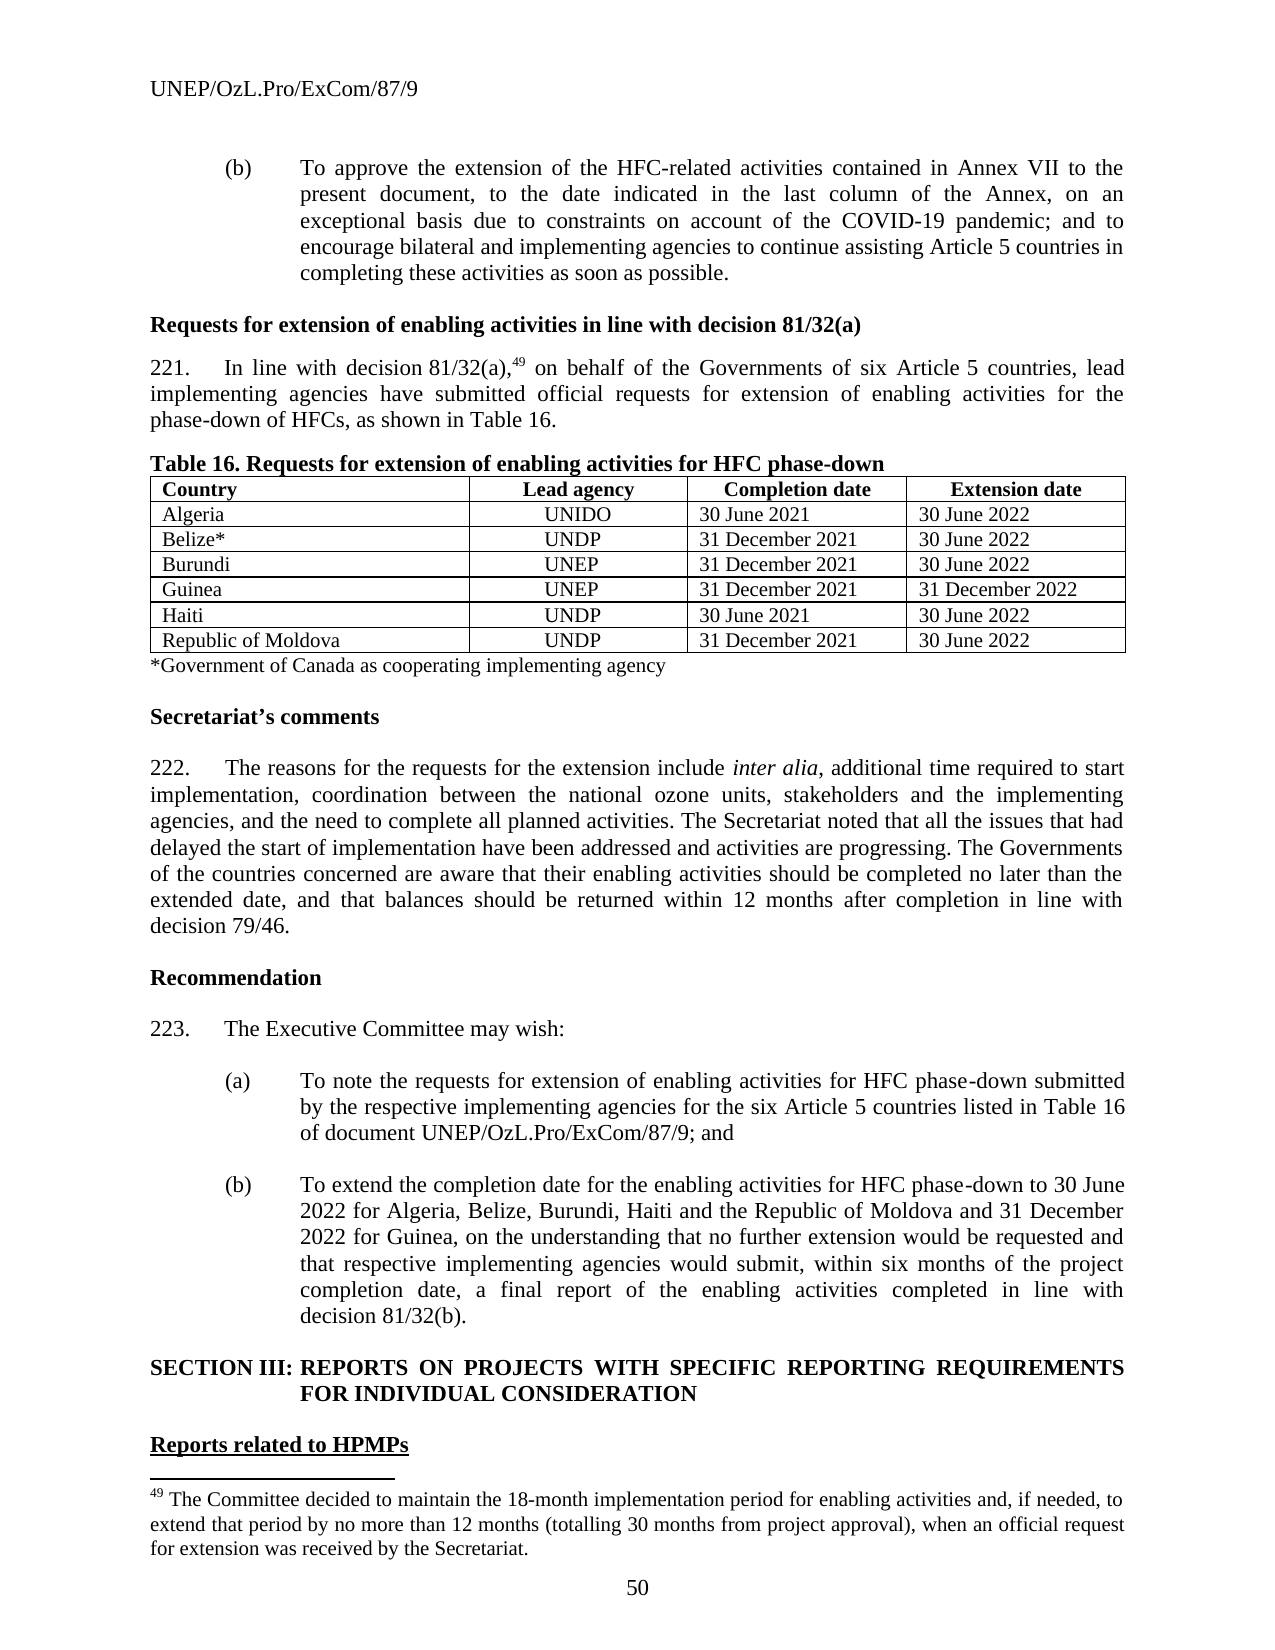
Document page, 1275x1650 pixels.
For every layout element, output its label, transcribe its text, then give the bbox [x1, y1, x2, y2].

table_cell UNDP [470, 527, 687, 551]
table_header Completion date [688, 477, 906, 501]
table_cell Republic of Moldova [151, 628, 469, 652]
list To note the requests for extension of enabling activities for HFC phase-down submitted by the respective implementing agencies for the six Article 5 countries listed in Table 16 of document UNEP/OzL.Pro/ExCom/87/9; and [225, 1067, 1125, 1146]
text Requests for extension of enabling activities in line with decision 81/32(a) [150, 311, 1125, 337]
table_cell UNEP [470, 552, 687, 576]
table_cell 31 December 2021 [688, 628, 906, 652]
table_header Extension date [907, 477, 1125, 501]
table_cell 30 June 2022 [907, 527, 1125, 551]
list The Executive Committee may wish: [150, 1015, 1125, 1042]
text Table 16. Requests for extension of enabling activities for HFC phase-down [150, 449, 1125, 476]
table_cell 30 June 2022 [907, 603, 1125, 627]
table_cell 30 June 2021 [688, 502, 906, 526]
table_cell 31 December 2021 [688, 578, 906, 601]
table_cell UNIDO [470, 502, 687, 526]
table_cell 30 June 2021 [688, 603, 906, 627]
table_cell 30 June 2022 [907, 552, 1125, 576]
table_cell Haiti [151, 603, 469, 627]
table_cell 31 December 2022 [907, 578, 1125, 601]
table_cell 31 December 2021 [688, 527, 906, 551]
table_header Lead agency [470, 477, 687, 501]
table_header Country [151, 477, 469, 501]
subtitle The reasons for the requests for the extension include inter alia, additional time required to start implementation, coordination between the national ozone units, stakeholders and the implementing agencies, and the need to complete all planned activities. The Secretariat noted that all the issues that had delayed the start of implementation have been addressed and activities are progressing. The Governments of the countries concerned are aware that their enabling activities should be completed no later than the extended date, and that balances should be returned within 12 months after completion in line with decision 79/46. [150, 754, 1125, 939]
text *Government of Canada as cooperating implementing agency [150, 653, 1125, 677]
table_cell Algeria [151, 502, 469, 526]
table_cell UNDP [470, 603, 687, 627]
table_cell 30 June 2022 [907, 628, 1125, 652]
subtitle SECTION III: REPORTS ON PROJECTS WITH SPECIFIC REPORTING REQUIREMENTS FOR INDIVIDUAL CONSIDERATION [150, 1354, 1125, 1407]
table_cell UNDP [470, 628, 687, 652]
subtitle To approve the extension of the HFC-related activities contained in Annex VII to the present document, to the date indicated in the last column of the Annex, on an exceptional basis due to constraints on account of the COVID-19 pandemic; and to encourage bilateral and implementing agencies to continue assisting Article 5 countries in completing these activities as soon as possible. [225, 154, 1125, 286]
table_cell UNEP [470, 578, 687, 601]
table_cell Burundi [151, 552, 469, 576]
table_cell Guinea [151, 578, 469, 601]
text Secretariat’s comments [150, 703, 1125, 729]
list In line with decision 81/32(a), on behalf of the Governments of six Article 5 countries, lead implementing agencies have submitted official requests for extension of enabling activities for the phase-down of HFCs, as shown in Table 16. [150, 354, 1125, 433]
list To extend the completion date for the enabling activities for HFC phase-down to 30 June 2022 for Algeria, Belize, Burundi, Haiti and the Republic of Moldova and 31 December 2022 for Guinea, on the understanding that no further extension would be requested and that respective implementing agencies would submit, within six months of the project completion date, a final report of the enabling activities completed in line with decision 81/32(b). [225, 1171, 1125, 1329]
table_cell Belize* [151, 527, 469, 551]
text Reports related to HPMPs [150, 1432, 1125, 1458]
table_cell 30 June 2022 [907, 502, 1125, 526]
text Recommendation [150, 964, 1125, 990]
table_cell 31 December 2021 [688, 552, 906, 576]
